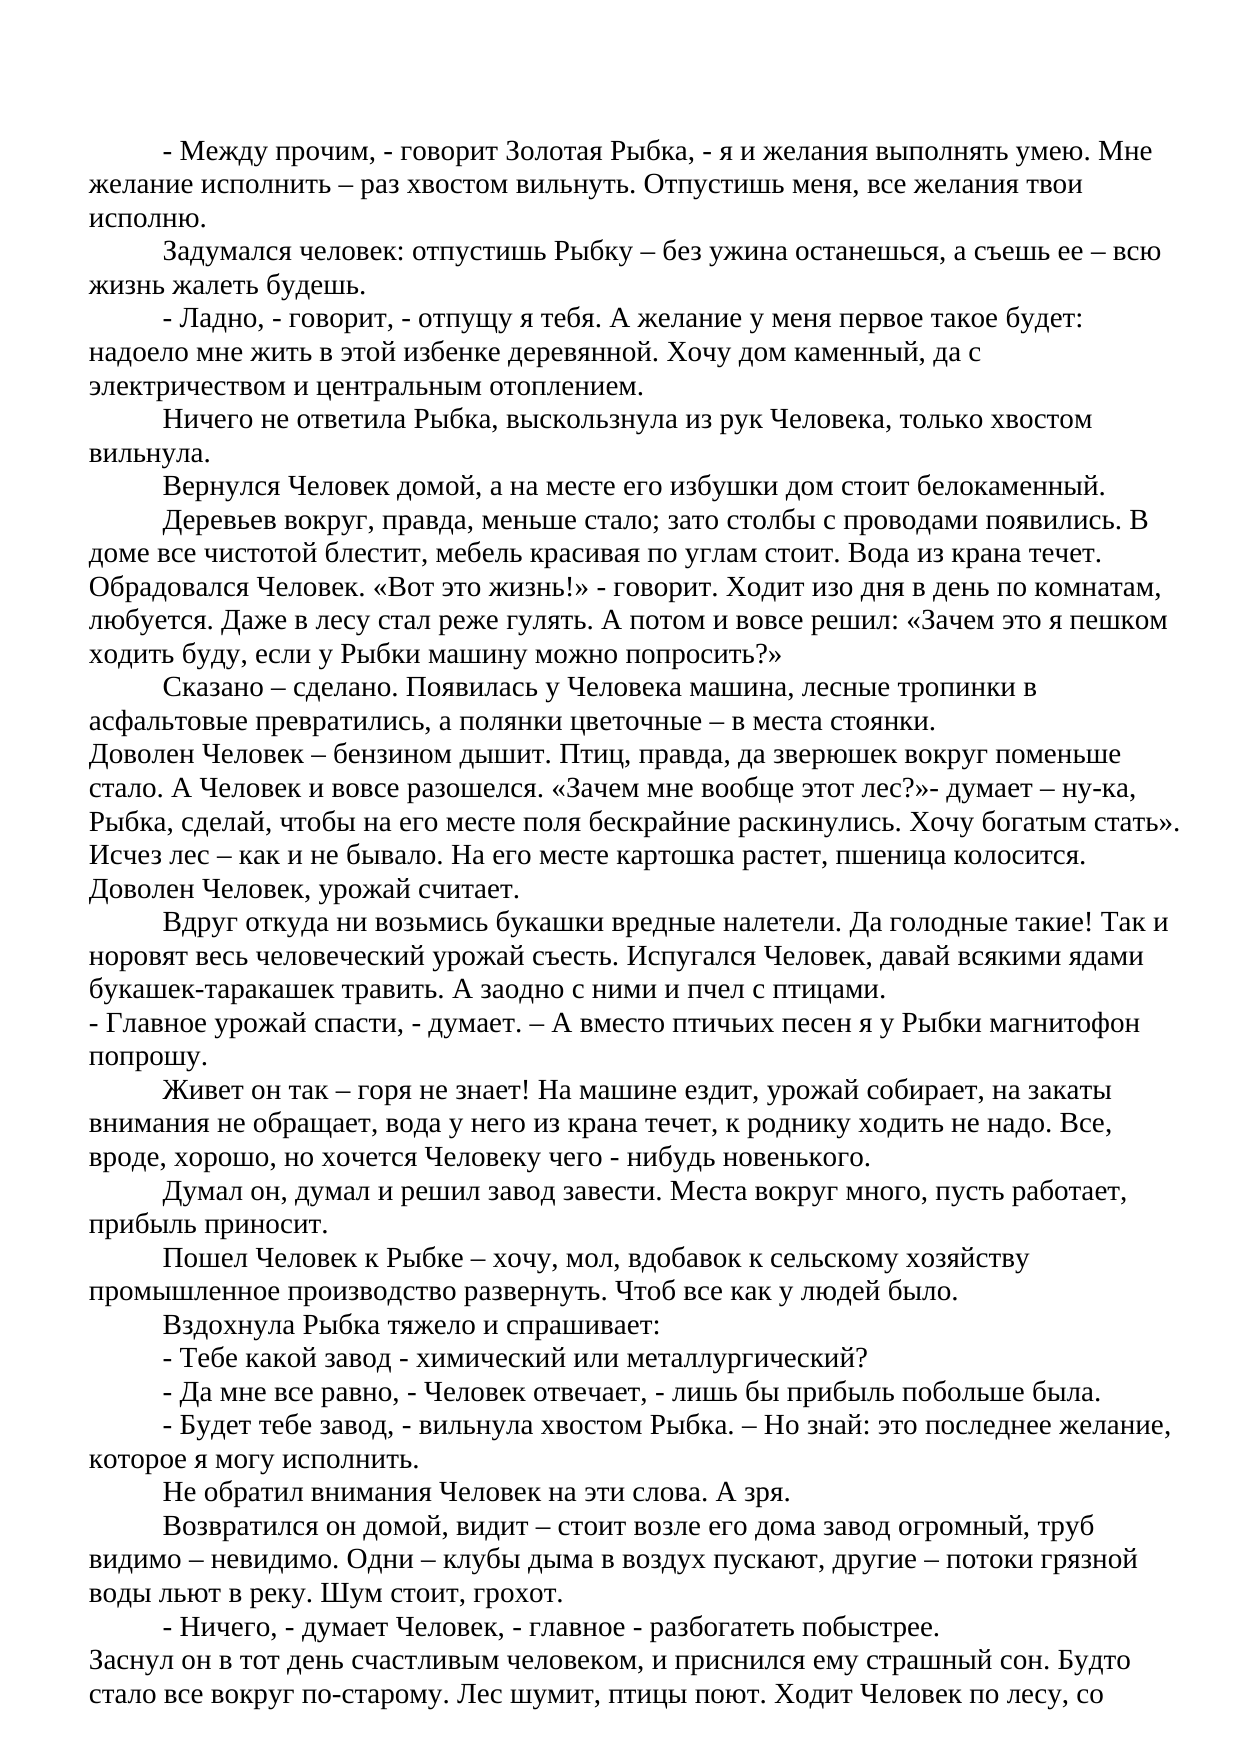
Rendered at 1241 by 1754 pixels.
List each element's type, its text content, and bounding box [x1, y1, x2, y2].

text - Да мне все равно, - Человек отвечает, - лишь бы прибыль побольше была. [89, 1374, 1181, 1407]
text Возвратился он домой, видит – стоит возле его дома завод огромный, труб видимо – невидимо. Одни – клубы дыма в воздух пускают, другие – потоки грязной воды льют в реку. Шум стоит, грохот. [89, 1508, 1181, 1609]
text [89, 1642, 1181, 1709]
text Исчез лес – как и не бывало. На его месте картошка растет, пшеница колосится. Доволен Человек, урожай считает. [89, 837, 1181, 904]
text - Между прочим, - говорит Золотая Рыбка, - я и желания выполнять умею. Мне желание исполнить – раз хвостом вильнуть. Отпустишь меня, все желания твои исполню. [89, 133, 1181, 233]
text Вдруг откуда ни возьмись букашки вредные налетели. Да голодные такие! Так и норовят весь человеческий урожай съесть. Испугался Человек, давай всякими ядами букашек-таракашек травить. А заодно с ними и пчел с птицами. [89, 904, 1181, 1005]
text Задумался человек: отпустишь Рыбку – без ужина останешься, а съешь ее – всю жизнь жалеть будешь. [89, 233, 1181, 301]
text - Тебе какой завод - химический или металлургический? [89, 1340, 1181, 1374]
text Вздохнула Рыбка тяжело и спрашивает: [89, 1307, 1181, 1340]
text Вернулся Человек домой, а на месте его избушки дом стоит белокаменный. [89, 468, 1181, 502]
text Пошел Человек к Рыбке – хочу, мол, вдобавок к сельскому хозяйству промышленное производство развернуть. Чтоб все как у людей было. [89, 1240, 1181, 1307]
text Живет он так – горя не знает! На машине ездит, урожай собирает, на закаты внимания не обращает, вода у него из крана течет, к роднику ходить не надо. Все, вроде, хорошо, но хочется Человеку чего - нибудь новенького. [89, 1072, 1181, 1173]
text Думал он, думал и решил завод завести. Места вокруг много, пусть работает, прибыль приносит. [89, 1173, 1181, 1240]
text - Главное урожай спасти, - думает. – А вместо птичьих песен я у Рыбки магнитофон попрошу. [89, 1005, 1181, 1072]
text Ничего не ответила Рыбка, выскользнула из рук Человека, только хвостом вильнула. [89, 401, 1181, 468]
text Сказано – сделано. Появилась у Человека машина, лесные тропинки в асфальтовые превратились, а полянки цветочные – в места стоянки. [89, 669, 1181, 737]
text Доволен Человек – бензином дышит. Птиц, правда, да зверюшек вокруг поменьше стало. А Человек и вовсе разошелся. «Зачем мне вообще этот лес?»- думает – ну-ка, Рыбка, сделай, чтобы на его месте поля бескрайние раскинулись. Хочу богатым стать». [89, 737, 1181, 837]
text - Будет тебе завод, - вильнула хвостом Рыбка. – Но знай: это последнее желание, которое я могу исполнить. [89, 1407, 1181, 1474]
text - Ничего, - думает Человек, - главное - разбогатеть побыстрее. [89, 1609, 1181, 1642]
text Не обратил внимания Человек на эти слова. А зря. [89, 1474, 1181, 1508]
text - Ладно, - говорит, - отпущу я тебя. А желание у меня первое такое будет: надоело мне жить в этой избенке деревянной. Хочу дом каменный, да с электричеством и центральным отоплением. [89, 301, 1181, 401]
text Деревьев вокруг, правда, меньше стало; зато столбы с проводами появились. В доме все чистотой блестит, мебель красивая по углам стоит. Вода из крана течет. Обрадовался Человек. «Вот это жизнь!» - говорит. Ходит изо дня в день по комнатам, любуется. Даже в лесу стал реже гулять. А потом и вовсе решил: «Зачем это я пешком ходить буду, если у Рыбки машину можно попросить?» [89, 502, 1181, 669]
